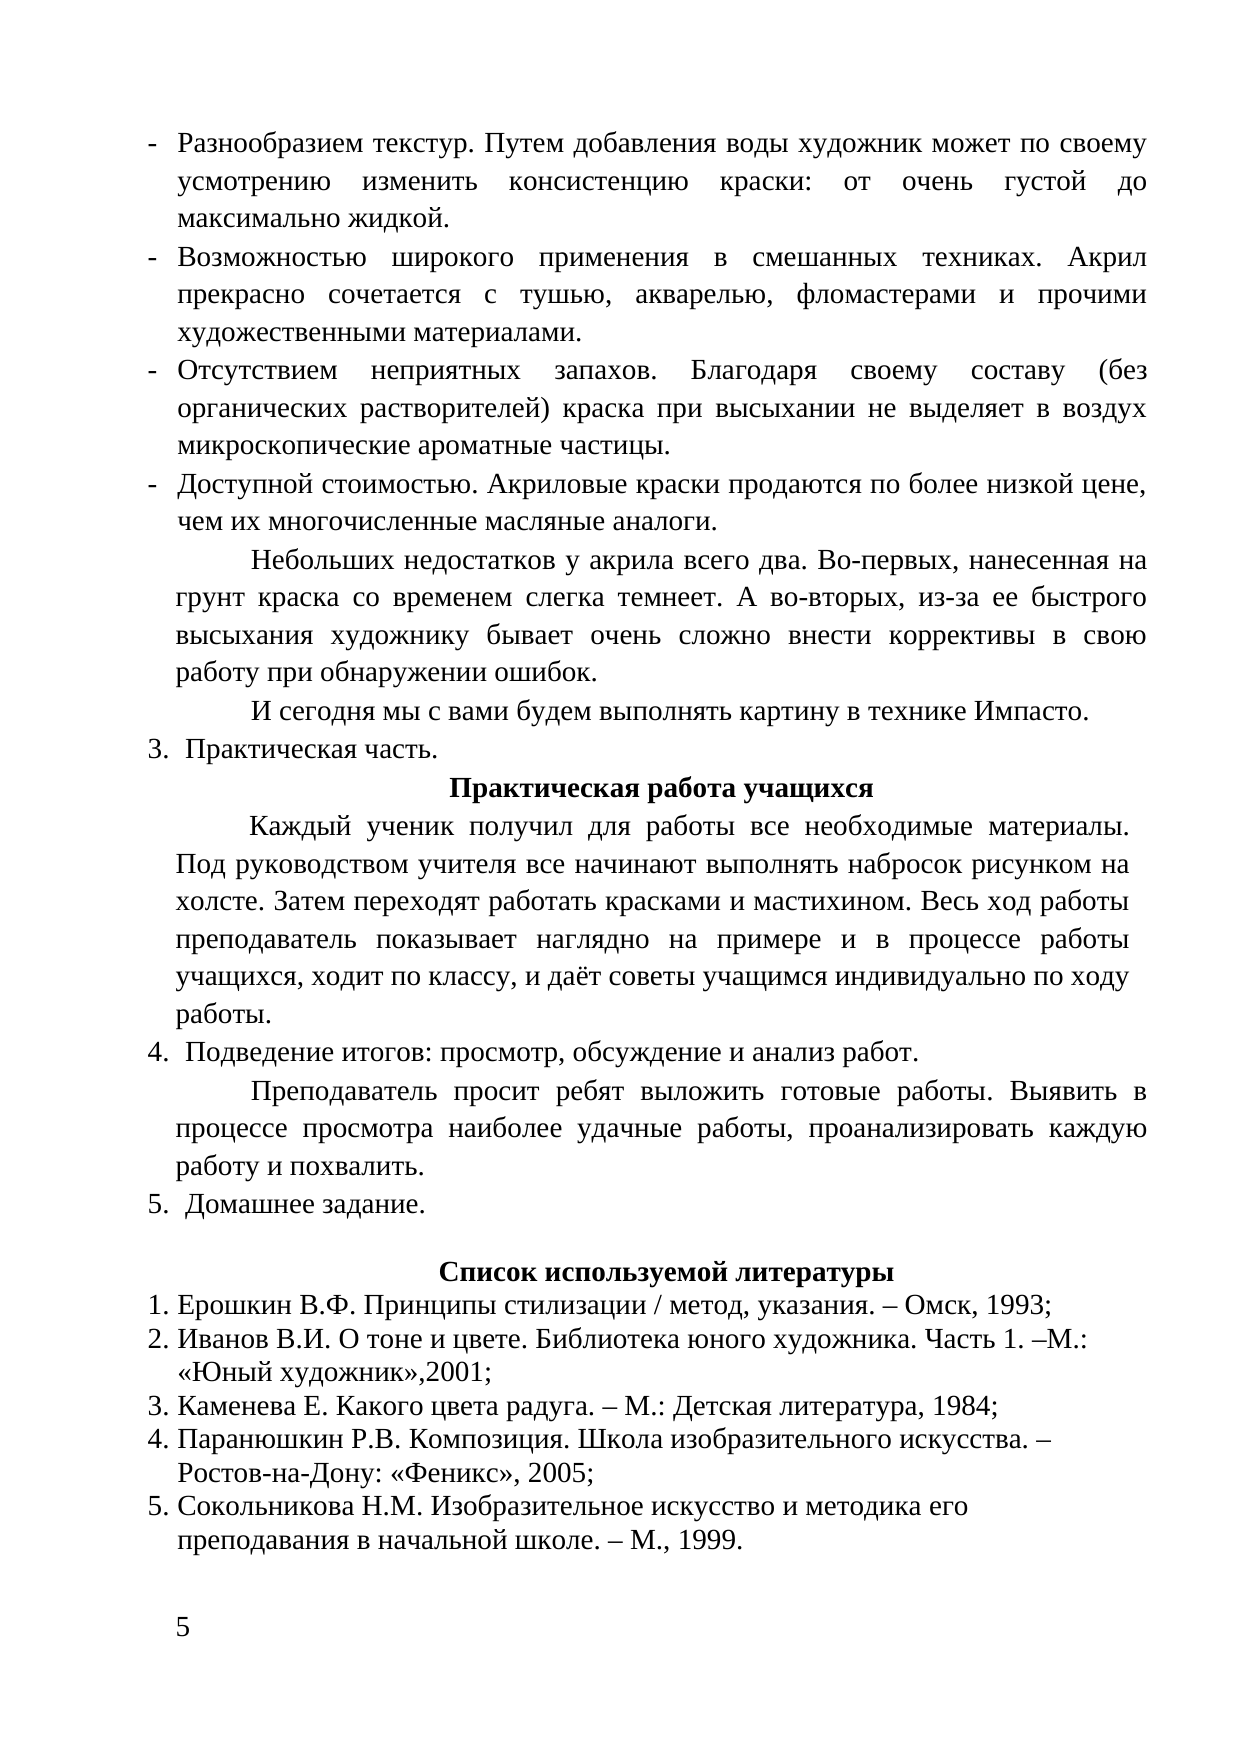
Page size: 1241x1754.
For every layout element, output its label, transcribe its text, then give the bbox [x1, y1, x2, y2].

list Сокольникова Н.М. Изобразительное искусство и методика его преподавания в начальной школе. – М., 1999. [147, 1488, 1148, 1556]
text Преподаватель просит ребят выложить готовые работы. Выявить в процессе просмотра наиболее удачные работы, проанализировать каждую работу и похвалить. [175, 1073, 1148, 1182]
list Возможностью широкого применения в смешанных техниках. Акрил прекрасно сочетается с тушью, акварелью, фломастерами и прочими художественными материалами. [147, 239, 1148, 347]
list Ерошкин В.Ф. Принципы стилизации / метод, указания. – Омск, 1993; [147, 1287, 1148, 1321]
list Разнообразием текстур. Путем добавления воды художник может по своему усмотрению изменить консистенцию краски: от очень густой до максимально жидкой. [147, 125, 1148, 234]
text Практическая работа учащихся [181, 770, 1142, 803]
list Практическая часть. [147, 731, 1148, 765]
list Каменева Е. Какого цвета радуга. – М.: Детская литература, 1984; [147, 1388, 1148, 1421]
list Иванов В.И. О тоне и цвете. Библиотека юного художника. Часть 1. –М.: «Юный художник»,2001; [147, 1321, 1148, 1388]
text И сегодня мы с вами будем выполнять картину в технике Импасто. [251, 693, 1148, 726]
text Список используемой литературы [185, 1254, 1148, 1287]
list Отсутствием неприятных запахов. Благодаря своему составу (без органических растворителей) краска при высыхании не выделяет в воздух микроскопические ароматные частицы. [147, 352, 1148, 461]
list Подведение итогов: просмотр, обсуждение и анализ работ. [147, 1034, 1148, 1068]
list Паранюшкин Р.В. Композиция. Школа изобразительного искусства. – Ростов-на-Дону: «Феникс», 2005; [147, 1421, 1148, 1488]
list Домашнее задание. [147, 1187, 1148, 1220]
text Небольших недостатков у акрила всего два. Во-первых, нанесенная на грунт краска со временем слегка темнеет. А во-вторых, из-за ее быстрого высыхания художнику бывает очень сложно внести коррективы в свою работу при обнаружении ошибок. [175, 542, 1148, 688]
text Каждый ученик получил для работы все необходимые материалы. Под руководством учителя все начинают выполнять набросок рисунком на холсте. Затем переходят работать красками и мастихином. Весь ход работы преподаватель показывает наглядно на примере и в процессе работы учащихся, ходит по классу, и даёт советы учащимся индивидуально по ходу работы. [175, 808, 1131, 1029]
list Доступной стоимостью. Акриловые краски продаются по более низкой цене, чем их многочисленные масляные аналоги. [147, 466, 1148, 537]
